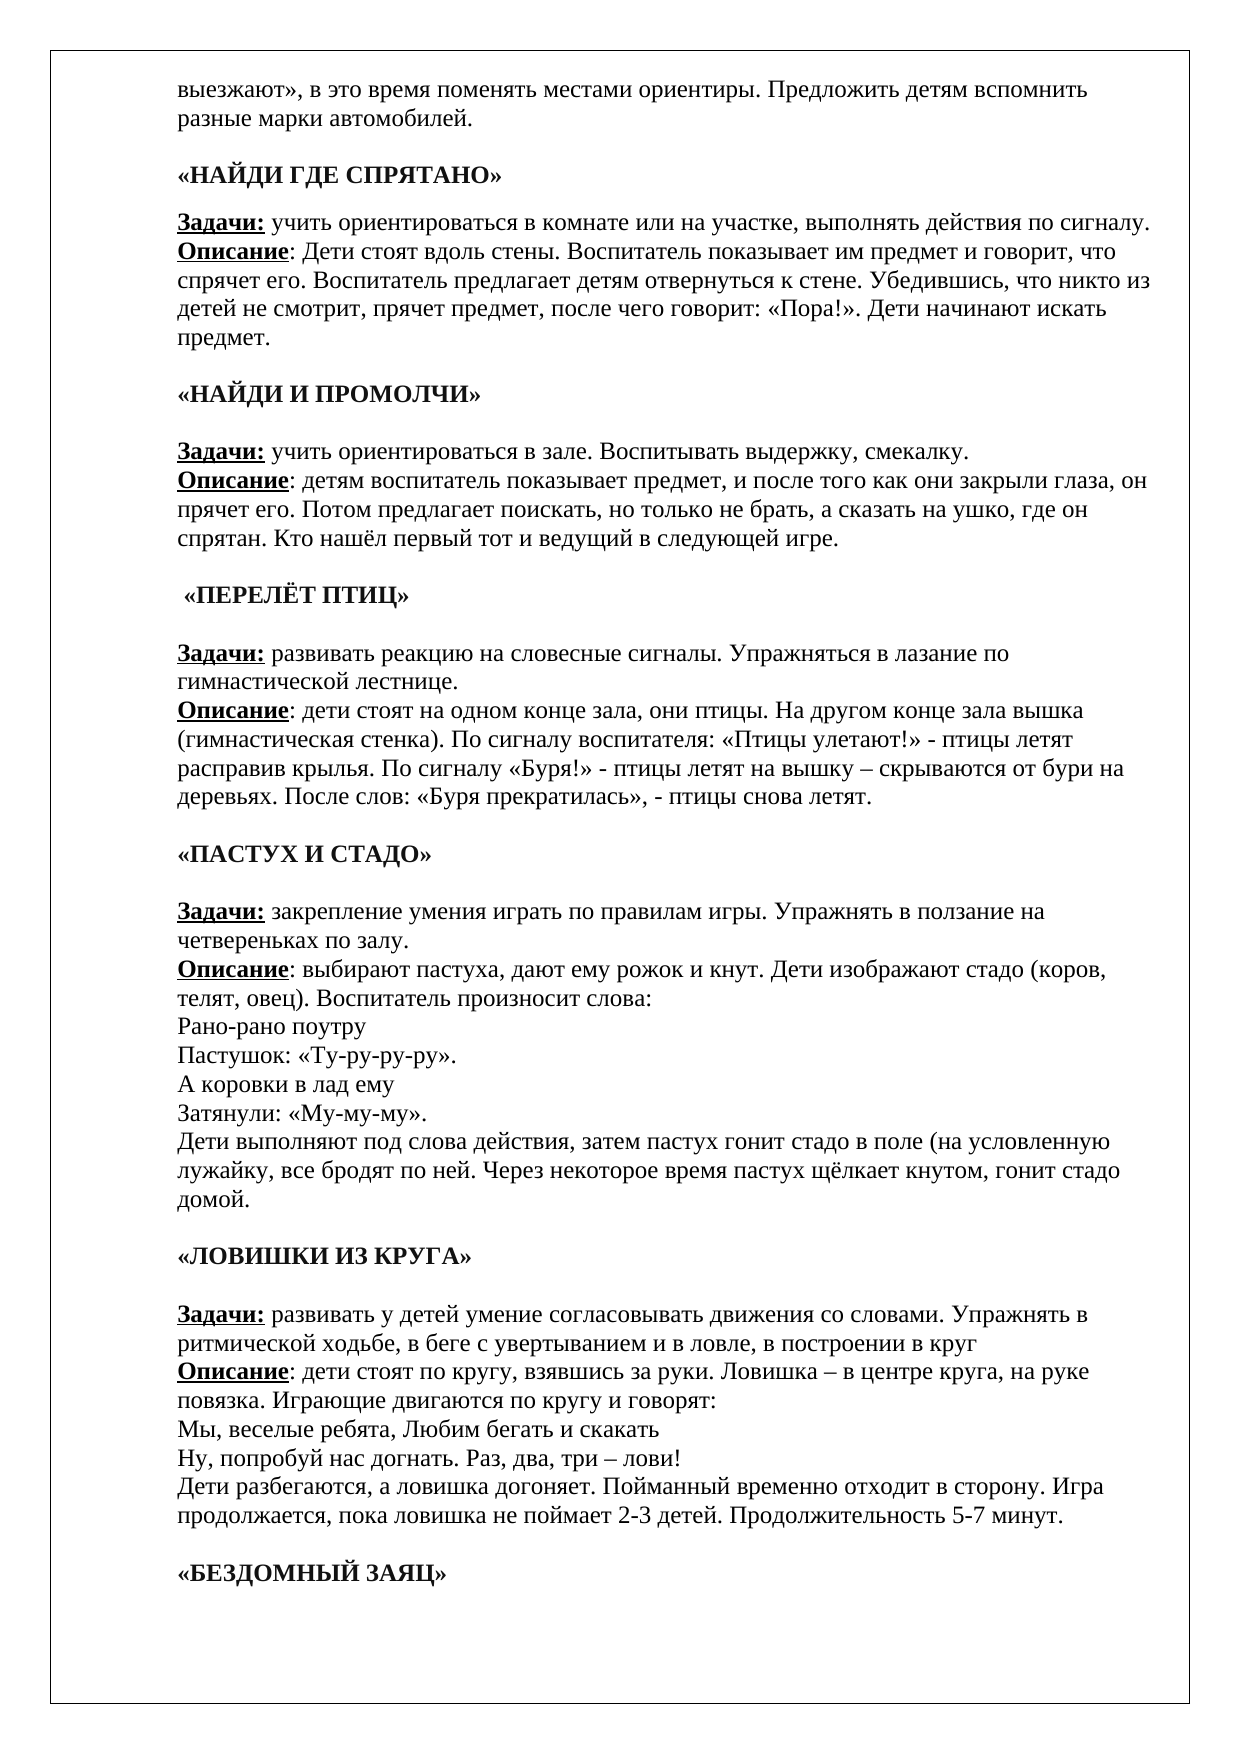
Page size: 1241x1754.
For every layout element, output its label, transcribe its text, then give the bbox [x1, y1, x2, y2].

text Пастушок: «Ту-ру-ру-ру». [177, 1040, 1152, 1069]
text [177, 74, 1152, 189]
text Рано-рано поутру [177, 1011, 1152, 1040]
text Затянули: «Му-му-му». [177, 1098, 1152, 1126]
text Задачи: учить ориентироваться в зале. Воспитывать выдержку, смекалку. [177, 436, 1152, 465]
text Ну, попробуй нас догнать. Раз, два, три – лови! [177, 1443, 1152, 1471]
text «НАЙДИ И ПРОМОЛЧИ» [177, 379, 1152, 408]
text Задачи: закрепление умения играть по правилам игры. Упражнять в ползание на четвереньках по залу. [177, 896, 1152, 954]
text Задачи: развивать у детей умение согласовывать движения со словами. Упражнять в ритмической ходьбе, в беге с увертыванием и в ловле, в построении в круг [177, 1299, 1152, 1356]
text «БЕЗДОМНЫЙ ЗАЯЦ» [177, 1529, 1152, 1586]
text А коровки в лад ему [177, 1069, 1152, 1098]
text «ПАСТУХ И СТАДО» [177, 839, 1152, 868]
text Мы, веселые ребята, Любим бегать и скакать [177, 1414, 1152, 1443]
text Описание: дети стоят по кругу, взявшись за руки. Ловишка – в центре круга, на руке повязка. Играющие двигаются по кругу и говорят: [177, 1356, 1152, 1414]
text Описание: дети стоят на одном конце зала, они птицы. На другом конце зала вышка (гимнастическая стенка). По сигналу воспитателя: «Птицы улетают!» - птицы летят расправив крылья. По сигналу «Буря!» - птицы летят на вышку – скрываются от бури на деревьях. После слов: «Буря прекратилась», - птицы снова летят. [177, 695, 1152, 810]
text «ЛОВИШКИ ИЗ КРУГА» [177, 1241, 1152, 1270]
text Задачи: учить ориентироваться в комнате или на участке, выполнять действия по сигналу. [177, 207, 1152, 236]
text Дети выполняют под слова действия, затем пастух гонит стадо в поле (на условленную лужайку, все бродят по ней. Через некоторое время пастух щёлкает кнутом, гонит стадо домой. [177, 1126, 1152, 1213]
text Описание: детям воспитатель показывает предмет, и после того как они закрыли глаза, он прячет его. Потом предлагает поискать, но только не брать, а сказать на ушко, где он спрятан. Кто нашёл первый тот и ведущий в следующей игре. [177, 465, 1152, 551]
text «ПЕРЕЛЁТ ПТИЦ» [177, 580, 1152, 609]
text Описание: Дети стоят вдоль стены. Воспитатель показывает им предмет и говорит, что спрячет его. Воспитатель предлагает детям отвернуться к стене. Убедившись, что никто из детей не смотрит, прячет предмет, после чего говорит: «Пора!». Дети начинают искать предмет. [177, 236, 1152, 351]
text Задачи: развивать реакцию на словесные сигналы. Упражняться в лазание по гимнастической лестнице. [177, 638, 1152, 695]
text Дети разбегаются, а ловишка догоняет. Пойманный временно отходит в сторону. Игра продолжается, пока ловишка не поймает 2-3 детей. Продолжительность 5-7 минут. [177, 1471, 1152, 1529]
text Описание: выбирают пастуха, дают ему рожок и кнут. Дети изображают стадо (коров, телят, овец). Воспитатель произносит слова: [177, 954, 1152, 1011]
